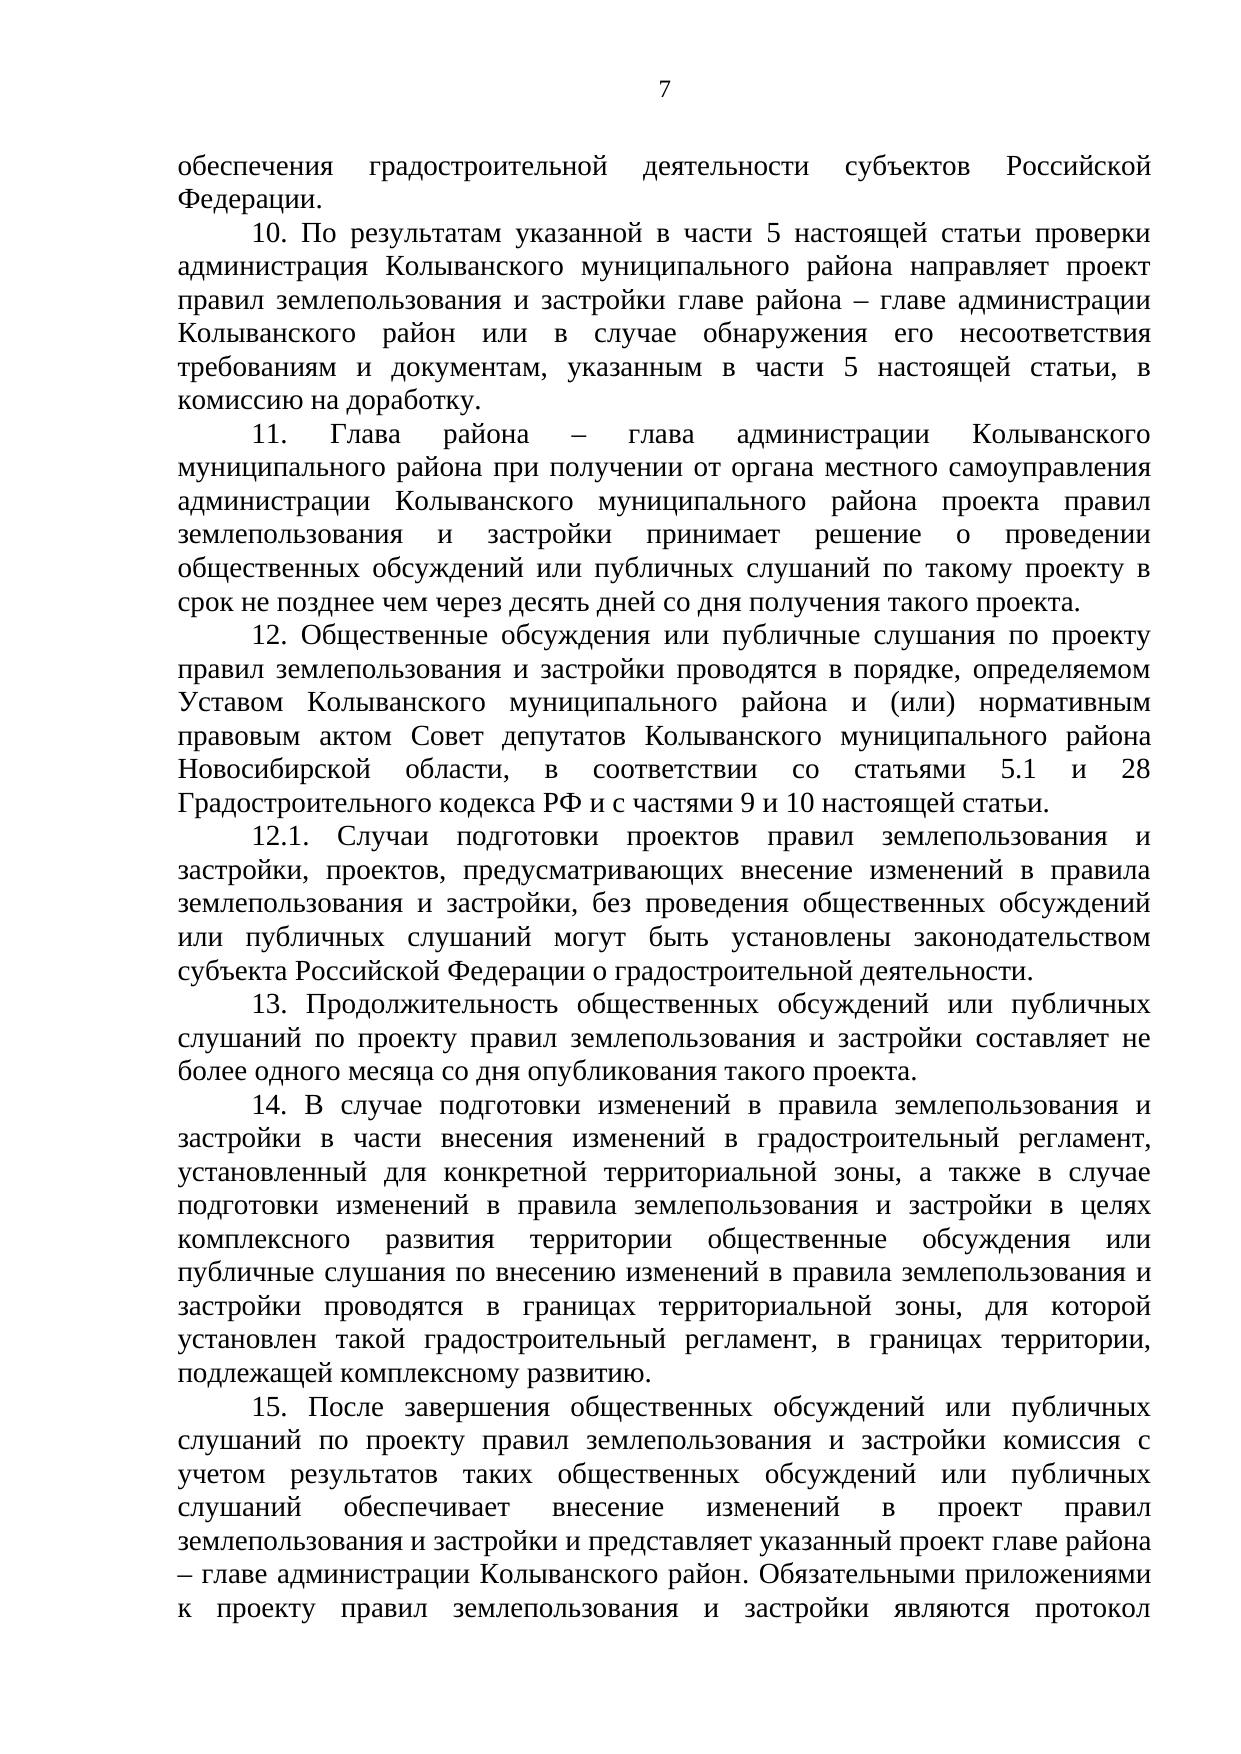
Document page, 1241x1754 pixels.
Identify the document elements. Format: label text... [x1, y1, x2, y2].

text 10. По результатам указанной в части 5 настоящей статьи проверки администрация Колыванского муниципального района направляет проект правил землепользования и застройки главе района – главе администрации Колыванского район или в случае обнаружения его несоответствия требованиям и документам, указанным в части 5 настоящей статьи, в комиссию на доработку. [177, 215, 1152, 416]
text 13. Продолжительность общественных обсуждений или публичных слушаний по проекту правил землепользования и застройки составляет не более одного месяца со дня опубликования такого проекта. [177, 986, 1152, 1087]
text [177, 1389, 1152, 1623]
text 12.1. Случаи подготовки проектов правил землепользования и застройки, проектов, предусматривающих внесение изменений в правила землепользования и застройки, без проведения общественных обсуждений или публичных слушаний могут быть установлены законодательством субъекта Российской Федерации о градостроительной деятельности. [177, 818, 1152, 986]
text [177, 148, 1152, 215]
text 12. Общественные обсуждения или публичные слушания по проекту правил землепользования и застройки проводятся в порядке, определяемом Уставом Колыванского муниципального района и (или) нормативным правовым актом Совет депутатов Колыванского муниципального района Новосибирской области, в соответствии со статьями 5.1 и 28 Градостроительного кодекса РФ и с частями 9 и 10 настоящей статьи. [177, 617, 1152, 818]
text 14. В случае подготовки изменений в правила землепользования и застройки в части внесения изменений в градостроительный регламент, установленный для конкретной территориальной зоны, а также в случае подготовки изменений в правила землепользования и застройки в целях комплексного развития территории общественные обсуждения или публичные слушания по внесению изменений в правила землепользования и застройки проводятся в границах территориальной зоны, для которой установлен такой градостроительный регламент, в границах территории, подлежащей комплексному развитию. [177, 1087, 1152, 1389]
text 11. Глава района – глава администрации Колыванского муниципального района при получении от органа местного самоуправления администрации Колыванского муниципального района проекта правил землепользования и застройки принимает решение о проведении общественных обсуждений или публичных слушаний по такому проекту в срок не позднее чем через десять дней со дня получения такого проекта. [177, 416, 1152, 617]
